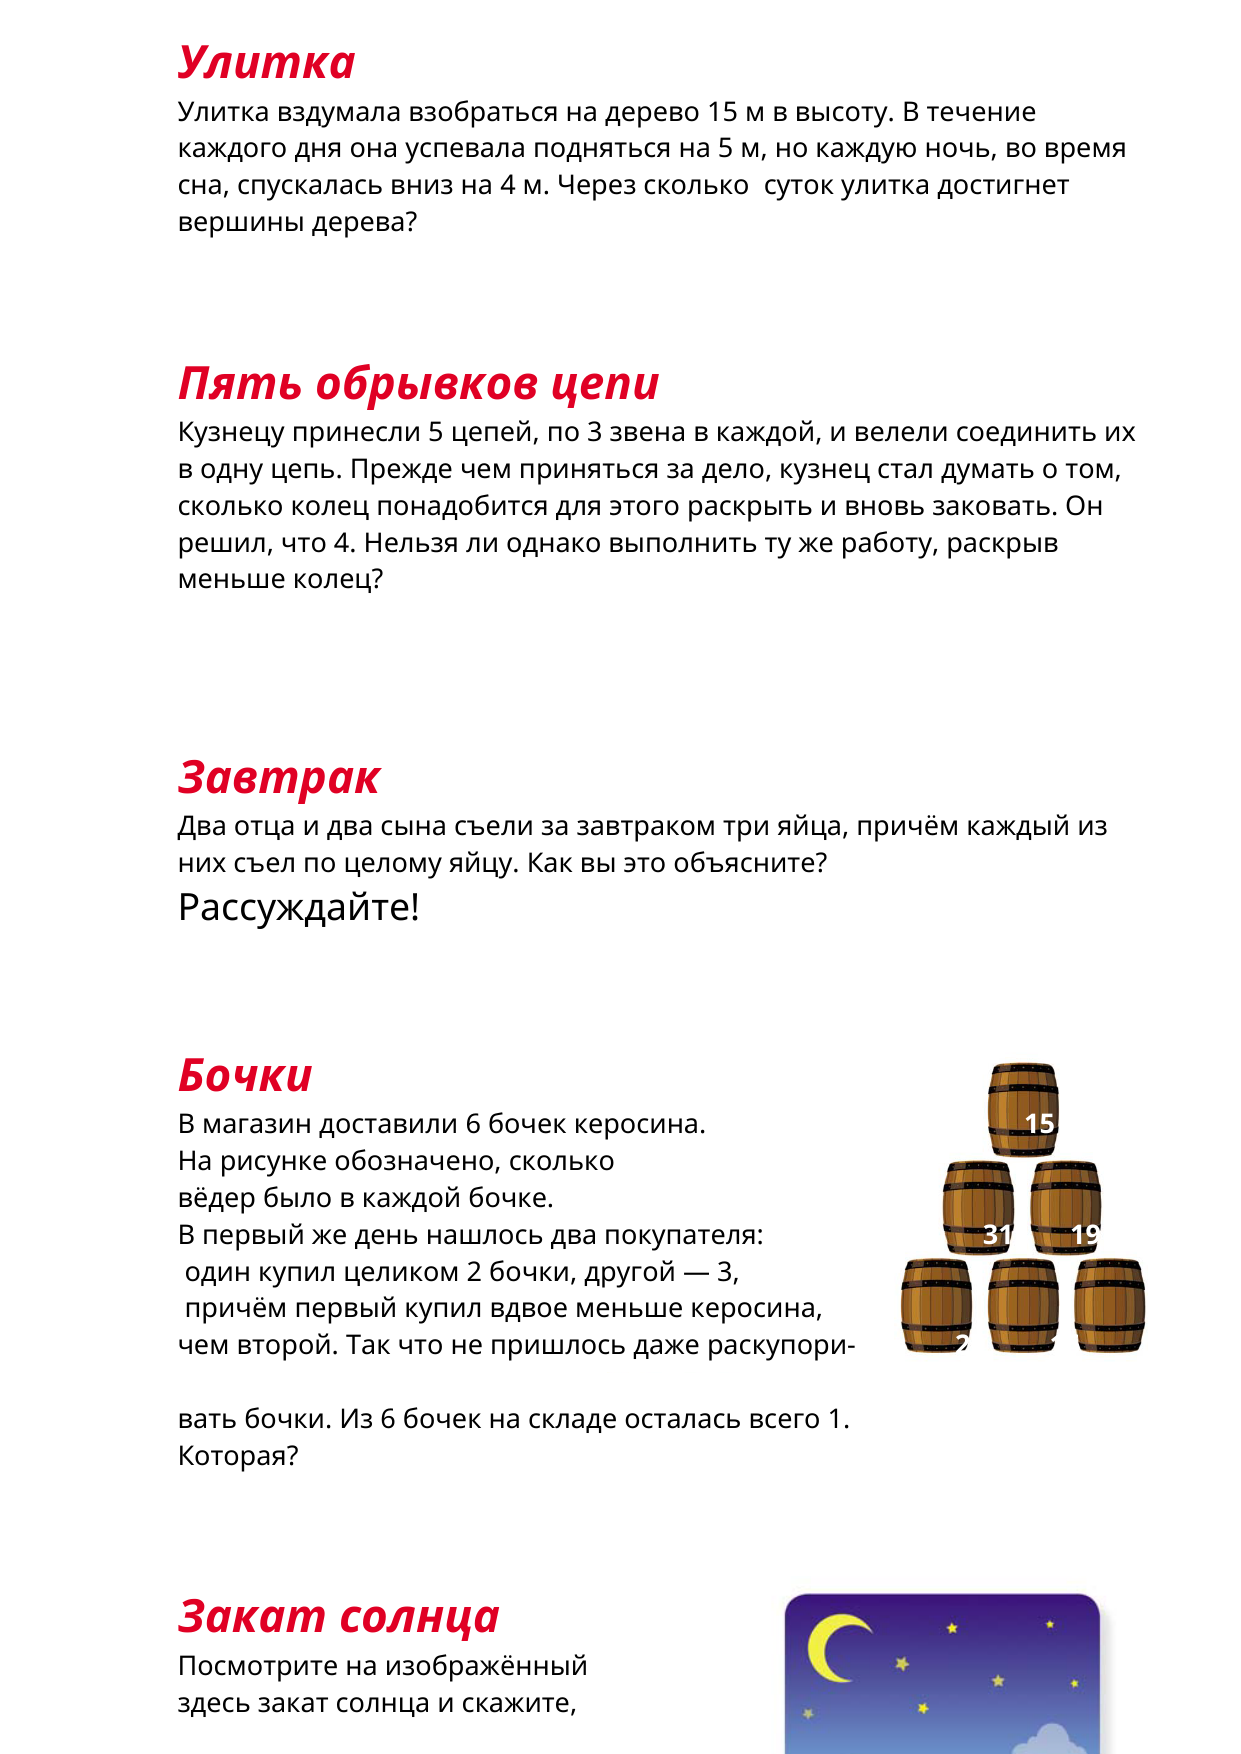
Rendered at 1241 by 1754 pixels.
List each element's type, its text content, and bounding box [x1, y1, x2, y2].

text Два отца и два сына съели за завтраком три яйца, причём каждый из них съел по целому яйцу. Как вы это объясните? [177, 807, 1152, 881]
text На рисунке обозначено, сколько [177, 1141, 1152, 1178]
text Кузнецу принесли 5 цепей, по 3 звена в каждой, и велели соединить их в одну цепь. Прежде чем приняться за дело, кузнец стал думать о том, сколько колец понадобится для этого раскрыть и вновь заковать. Он [177, 412, 1152, 523]
text В первый же день нашлось два покупателя: 31 19 [177, 1215, 1152, 1252]
text Рассуждайте! [177, 881, 1152, 932]
text Улитка [177, 29, 1152, 92]
text здесь закат солнца и скажите, [177, 1683, 1152, 1720]
text причём первый купил вдвое меньше керосина, [177, 1289, 1152, 1326]
text вёдер было в каждой бочке. [177, 1178, 1152, 1215]
text Улитка вздумала взобраться на дерево 15 м в высоту. В течение каждого дня она успевала подняться на 5 м, но каждую ночь, во время сна, спускалась вниз на 4 м. Через сколько суток улитка достигнет вершины дерева? [177, 92, 1152, 239]
text вать бочки. Из 6 бочек на складе осталась всего 1. [177, 1399, 1152, 1436]
text один купил целиком 2 бочки, другой — 3, [177, 1252, 1152, 1289]
text Завтрак [177, 744, 1152, 807]
text Закат солнца [177, 1584, 1152, 1646]
text В магазин доставили 6 бочек керосина. 15 [177, 1104, 1152, 1141]
text Которая? [177, 1436, 1152, 1473]
text Пять обрывков цепи [177, 350, 1152, 412]
text чем второй. Так что не пришлось даже раскупори- 20 16 18 [177, 1326, 1152, 1399]
text Бочки [177, 1042, 1152, 1104]
text Посмотрите на изображённый [177, 1646, 1152, 1683]
text решил, что 4. Нельзя ли однако выполнить ту же работу, раскрыв меньше колец? [177, 523, 1152, 597]
